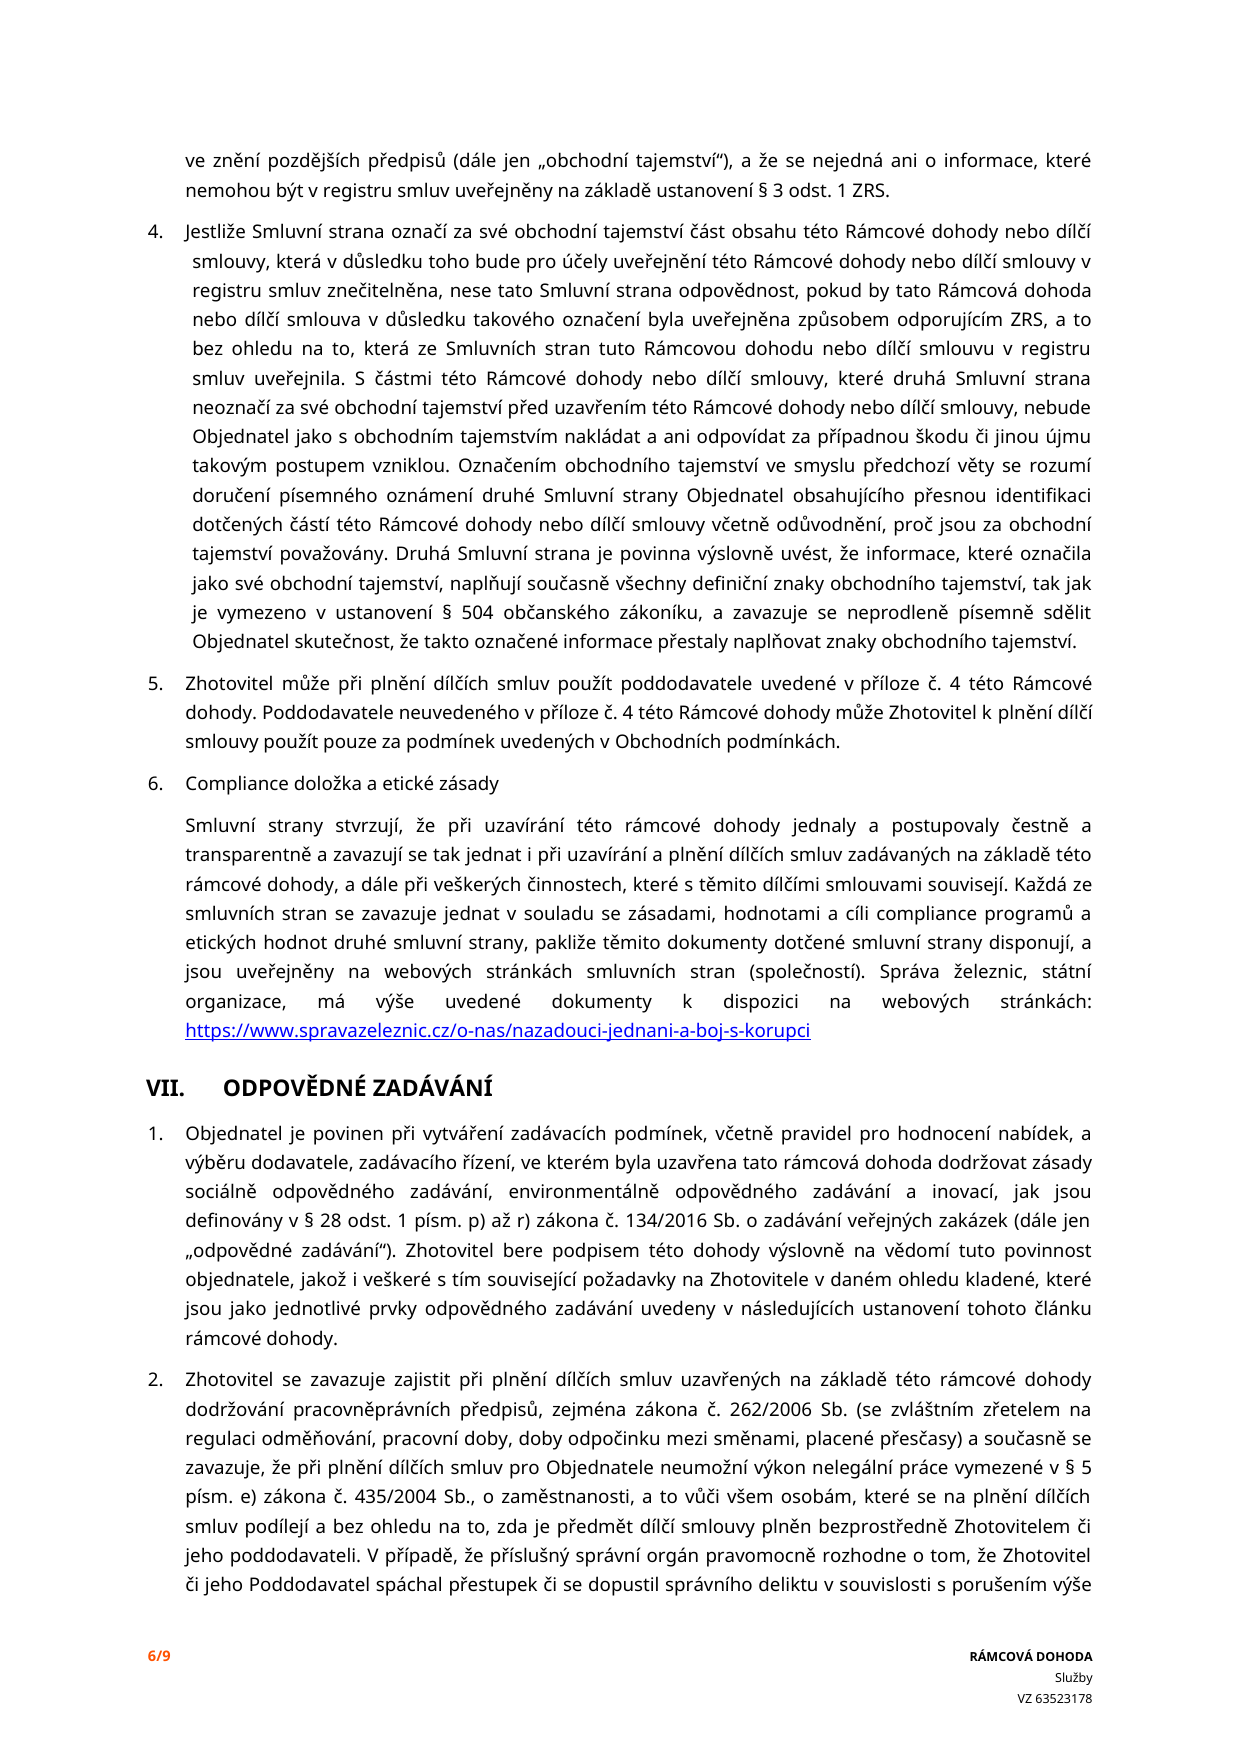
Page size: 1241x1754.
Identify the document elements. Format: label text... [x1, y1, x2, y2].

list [148, 1367, 1093, 1597]
list ODPOVĚDNÉ ZADÁVÁNÍ [185, 1071, 1093, 1103]
list Compliance doložka a etické zásady [148, 771, 1093, 796]
list Smluvní strany stvrzují, že při uzavírání této rámcové dohody jednaly a postupovaly čestně a transparentně a zavazují se tak jednat i při uzavírání a plnění dílčích smluv zadávaných na základě této rámcové dohody, a dále při veškerých činnostech, které s těmito dílčími smlouvami souvisejí. Každá ze smluvních stran se zavazuje jednat v souladu se zásadami, hodnotami a cíli compliance programů a etických hodnot druhé smluvní strany, pakliže těmito dokumenty dotčené smluvní strany disponují, a jsou uveřejněny na webových stránkách smluvních stran (společností). Správa železnic, státní organizace, má výše uvedené dokumenty k dispozici na webových stránkách: https://www.spravazeleznic.cz/o-nas/nazadouci-jednani-a-boj-s-korupci [185, 812, 1093, 1043]
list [148, 148, 1093, 202]
list Jestliže Smluvní strana označí za své obchodní tajemství část obsahu této Rámcové dohody nebo dílčí smlouvy, která v důsledku toho bude pro účely uveřejnění této Rámcové dohody nebo dílčí smlouvy v registru smluv znečitelněna, nese tato Smluvní strana odpovědnost, pokud by tato Rámcová dohoda nebo dílčí smlouva v důsledku takového označení byla uveřejněna způsobem odporujícím ZRS, a to bez ohledu na to, která ze Smluvních stran tuto Rámcovou dohodu nebo dílčí smlouvu v registru smluv uveřejnila. S částmi této Rámcové dohody nebo dílčí smlouvy, které druhá Smluvní strana neoznačí za své obchodní tajemství před uzavřením této Rámcové dohody nebo dílčí smlouvy, nebude Objednatel jako s obchodním tajemstvím nakládat a ani odpovídat za případnou škodu či jinou újmu takovým postupem vzniklou. Označením obchodního tajemství ve smyslu předchozí věty se rozumí doručení písemného oznámení druhé Smluvní strany Objednatel obsahujícího přesnou identifikaci dotčených částí této Rámcové dohody nebo dílčí smlouvy včetně odůvodnění, proč jsou za obchodní tajemství považovány. Druhá Smluvní strana je povinna výslovně uvést, že informace, které označila jako své obchodní tajemství, naplňují současně všechny definiční znaky obchodního tajemství, tak jak je vymezeno v ustanovení § 504 občanského zákoníku, a zavazuje se neprodleně písemně sdělit Objednatel skutečnost, že takto označené informace přestaly naplňovat znaky obchodního tajemství. [148, 219, 1093, 654]
list Zhotovitel může při plnění dílčích smluv použít poddodavatele uvedené v příloze č. 4 této Rámcové dohody. Poddodavatele neuvedeného v příloze č. 4 této Rámcové dohody může Zhotovitel k plnění dílčí smlouvy použít pouze za podmínek uvedených v Obchodních podmínkách. [148, 670, 1093, 754]
list Objednatel je povinen při vytváření zadávacích podmínek, včetně pravidel pro hodnocení nabídek, a výběru dodavatele, zadávacího řízení, ve kterém byla uzavřena tato rámcová dohoda dodržovat zásady sociálně odpovědného zadávání, environmentálně odpovědného zadávání a inovací, jak jsou definovány v § 28 odst. 1 písm. p) až r) zákona č. 134/2016 Sb. o zadávání veřejných zakázek (dále jen „odpovědné zadávání“). Zhotovitel bere podpisem této dohody výslovně na vědomí tuto povinnost objednatele, jakož i veškeré s tím související požadavky na Zhotovitele v daném ohledu kladené, které jsou jako jednotlivé prvky odpovědného zadávání uvedeny v následujících ustanovení tohoto článku rámcové dohody. [148, 1120, 1093, 1350]
